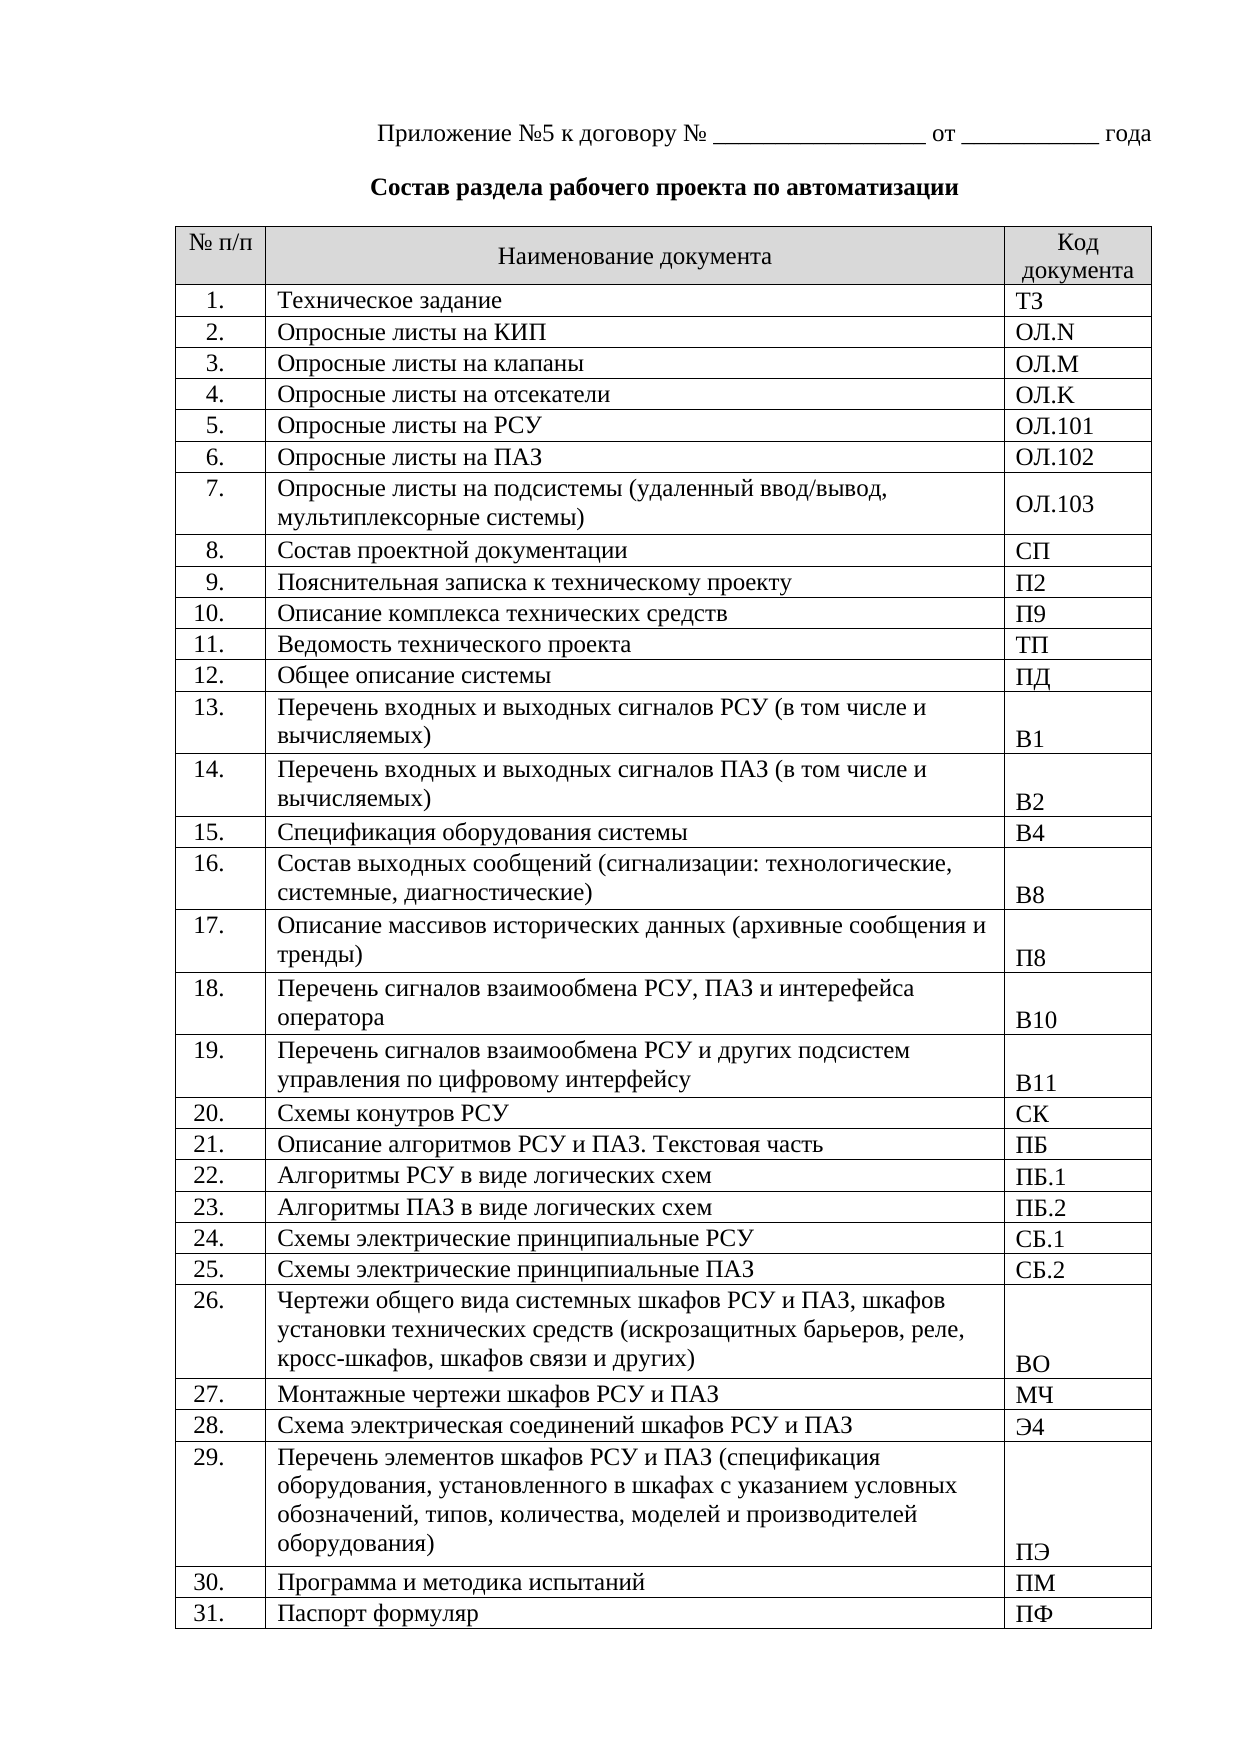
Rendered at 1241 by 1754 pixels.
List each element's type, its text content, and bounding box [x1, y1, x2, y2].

table_cell [176, 1223, 265, 1253]
table_cell Техническое задание [266, 285, 1004, 316]
table_cell Перечень входных и выходных сигналов ПАЗ (в том числе и вычисляемых) [266, 754, 1004, 816]
table_cell [176, 1254, 265, 1284]
table_cell [176, 348, 265, 378]
table_cell Алгоритмы ПАЗ в виде логических схем [266, 1192, 1004, 1222]
table_cell СБ.2 [1005, 1254, 1151, 1284]
table_cell Паспорт формуляр [266, 1598, 1004, 1628]
table_cell [176, 1410, 265, 1441]
table_cell Описание алгоритмов РСУ и ПАЗ. Текстовая часть [266, 1129, 1004, 1159]
table_cell Э4 [1005, 1410, 1151, 1441]
table_cell ОЛ.N [1005, 317, 1151, 347]
table_cell ОЛ.K [1005, 379, 1151, 409]
table_cell ПД [1005, 660, 1151, 691]
table_cell [176, 442, 265, 472]
table_cell Состав выходных сообщений (сигнализации: технологические, системные, диагностические) [266, 848, 1004, 909]
table_cell ТП [1005, 629, 1151, 659]
table_cell Перечень сигналов взаимообмена РСУ, ПАЗ и интерефейса оператора [266, 973, 1004, 1034]
table_cell Ведомость технического проекта [266, 629, 1004, 659]
table_cell ОЛ.103 [1005, 473, 1151, 534]
table_cell [176, 598, 265, 628]
table_cell [176, 1160, 265, 1191]
table_cell Схема электрическая соединений шкафов РСУ и ПАЗ [266, 1410, 1004, 1441]
table_cell В4 [1005, 817, 1151, 847]
table_cell П9 [1005, 598, 1151, 628]
table_cell Описание комплекса технических средств [266, 598, 1004, 628]
table_cell [176, 1379, 265, 1409]
table_cell Схемы электрические принципиальные РСУ [266, 1223, 1004, 1253]
table_cell ПБ.1 [1005, 1160, 1151, 1191]
table_cell Алгоритмы РСУ в виде логических схем [266, 1160, 1004, 1191]
table_cell [176, 1442, 265, 1566]
table_cell В1 [1005, 692, 1151, 753]
table_cell ОЛ.M [1005, 348, 1151, 378]
table_header Код документа [1005, 227, 1151, 284]
table_cell [176, 473, 265, 534]
table_cell Опросные листы на КИП [266, 317, 1004, 347]
table_cell [176, 1098, 265, 1128]
table_cell Опросные листы на ПАЗ [266, 442, 1004, 472]
table_cell [176, 973, 265, 1034]
table_cell [176, 1129, 265, 1159]
table_cell Спецификация оборудования системы [266, 817, 1004, 847]
table_cell ПБ [1005, 1129, 1151, 1159]
table_cell [176, 848, 265, 909]
table_cell Монтажные чертежи шкафов РСУ и ПАЗ [266, 1379, 1004, 1409]
table_cell Программа и методика испытаний [266, 1567, 1004, 1597]
table_cell ОЛ.102 [1005, 442, 1151, 472]
table_cell [176, 379, 265, 409]
table_cell [176, 567, 265, 597]
table_cell Общее описание системы [266, 660, 1004, 691]
table_cell Перечень элементов шкафов РСУ и ПАЗ (спецификация оборудования, установленного в шкафах с указанием условных обозначений, типов, количества, моделей и производителей оборудования) [266, 1442, 1004, 1566]
table_cell [176, 1567, 265, 1597]
table_cell ПЭ [1005, 1442, 1151, 1566]
table_cell Опросные листы на РСУ [266, 410, 1004, 441]
table_cell [176, 317, 265, 347]
table_cell СБ.1 [1005, 1223, 1151, 1253]
text Приложение №5 к договору № _________________ от ___________ года [177, 118, 1152, 147]
table_header Наименование документа [266, 227, 1004, 284]
table_cell П2 [1005, 567, 1151, 597]
table_cell ВО [1005, 1285, 1151, 1378]
table_cell [176, 660, 265, 691]
table_cell ПФ [1005, 1598, 1151, 1628]
table_cell Опросные листы на подсистемы (удаленный ввод/вывод, мультиплексорные системы) [266, 473, 1004, 534]
table_cell Перечень входных и выходных сигналов РСУ (в том числе и вычисляемых) [266, 692, 1004, 753]
table_cell МЧ [1005, 1379, 1151, 1409]
table_cell [176, 817, 265, 847]
table_cell В11 [1005, 1035, 1151, 1097]
table_cell [176, 285, 265, 316]
table_cell [176, 629, 265, 659]
table_cell Состав проектной документации [266, 535, 1004, 566]
table_cell Схемы конутров РСУ [266, 1098, 1004, 1128]
table_cell [176, 1035, 265, 1097]
table_cell ПБ.2 [1005, 1192, 1151, 1222]
table_cell В2 [1005, 754, 1151, 816]
table_cell [176, 410, 265, 441]
table_cell [176, 910, 265, 972]
table_cell В8 [1005, 848, 1151, 909]
table_cell Опросные листы на клапаны [266, 348, 1004, 378]
table_cell ОЛ.101 [1005, 410, 1151, 441]
table_cell Перечень сигналов взаимообмена РСУ и других подсистем управления по цифровому интерфейсу [266, 1035, 1004, 1097]
table_cell Опросные листы на отсекатели [266, 379, 1004, 409]
table_cell ПМ [1005, 1567, 1151, 1597]
table_cell СК [1005, 1098, 1151, 1128]
table_cell [176, 692, 265, 753]
table_cell [176, 754, 265, 816]
table_cell Пояснительная записка к техническому проекту [266, 567, 1004, 597]
table_header № п/п [176, 227, 265, 284]
table_cell СП [1005, 535, 1151, 566]
text Состав раздела рабочего проекта по автоматизации [177, 172, 1152, 201]
table_cell Описание массивов исторических данных (архивные сообщения и тренды) [266, 910, 1004, 972]
table_cell [176, 535, 265, 566]
table_cell П8 [1005, 910, 1151, 972]
table_cell Чертежи общего вида системных шкафов РСУ и ПАЗ, шкафов установки технических средств (искрозащитных барьеров, реле, кросс-шкафов, шкафов связи и других) [266, 1285, 1004, 1378]
table_cell [176, 1192, 265, 1222]
table_cell Схемы электрические принципиальные ПАЗ [266, 1254, 1004, 1284]
table_cell [176, 1598, 265, 1628]
table_cell [176, 1285, 265, 1378]
table_cell В10 [1005, 973, 1151, 1034]
table_cell ТЗ [1005, 285, 1151, 316]
